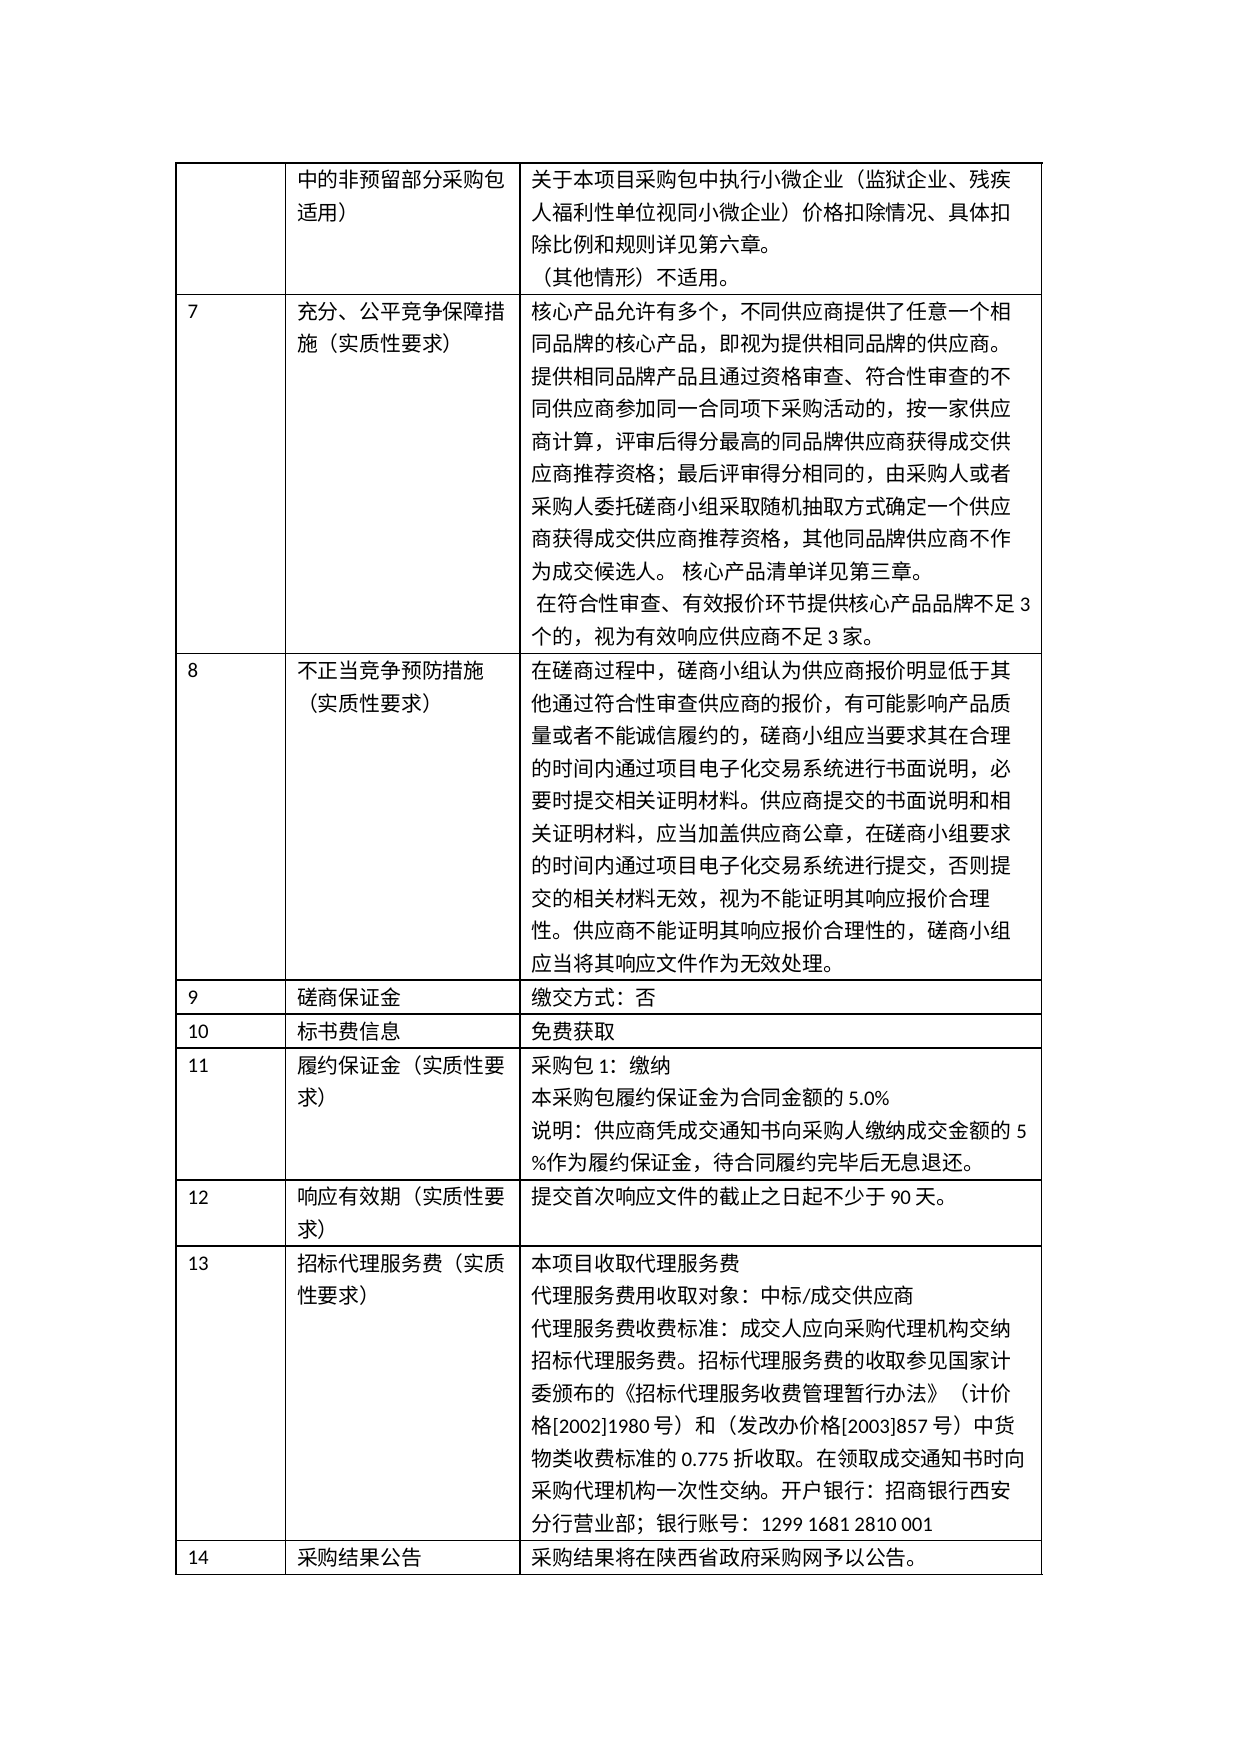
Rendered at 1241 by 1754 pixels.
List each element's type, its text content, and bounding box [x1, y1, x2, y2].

table_cell 招标代理服务费（实质性要求） [286, 1247, 519, 1539]
table_cell 标书费信息 [286, 1015, 519, 1047]
table_cell 提交首次响应文件的截止之日起不少于90天。 [521, 1181, 1041, 1245]
table_cell 10 [177, 1015, 285, 1047]
table_cell 核心产品允许有多个，不同供应商提供了任意一个相同品牌的核心产品，即视为提供相同品牌的供应商。 提供相同品牌产品且通过资格审查、符合性审查的不同供应商参加同一合同项下采购活动的，按一家供应商计算，评审后得分最高的同品牌供应商获得成交供应商推荐资格；最后评审得分相同的，由采购人或者采购人委托磋商小组采取随机抽取方式确定一个供应商获得成交供应商推荐资格，其他同品牌供应商不作为成交候选人。 核心产品清单详见第三章。 在符合性审查、有效报价环节提供核心产品品牌不足3个的，视为有效响应供应商不足3家。 [521, 295, 1041, 653]
table_cell 6 [177, 164, 285, 293]
table_cell 11 [177, 1049, 285, 1179]
table_cell 充分、公平竞争保障措施（实质性要求） [286, 295, 519, 653]
table_cell 9 [177, 981, 285, 1013]
table_cell 不正当竞争预防措施（实质性要求） [286, 654, 519, 979]
table_cell 采购包1：缴纳 本采购包履约保证金为合同金额的5.0% 说明：供应商凭成交通知书向采购人缴纳成交金额的 5 %作为履约保证金，待合同履约完毕后无息退还。 [521, 1049, 1041, 1179]
table_cell 采购结果将在陕西省政府采购网予以公告。 [521, 1541, 1041, 1573]
table_cell 7 [177, 295, 285, 653]
table_cell 本项目收取代理服务费 代理服务费用收取对象：中标/成交供应商 代理服务费收费标准：成交人应向采购代理机构交纳招标代理服务费。招标代理服务费的收取参见国家计委颁布的《招标代理服务收费管理暂行办法》（计价格[2002]1980号）和（发改办价格[2003]857号）中货物类收费标准的0.775折收取。在领取成交通知书时向采购代理机构一次性交纳。开户银行：招商银行西安分行营业部；银行账号：1299 1681 2810 001 [521, 1247, 1041, 1539]
table_cell 采购结果公告 [286, 1541, 519, 1573]
table_cell 13 [177, 1247, 285, 1539]
table_cell 免费获取 [521, 1015, 1041, 1047]
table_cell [286, 164, 519, 293]
table_cell 响应有效期（实质性要求） [286, 1181, 519, 1245]
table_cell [521, 164, 1041, 293]
table_cell 磋商保证金 [286, 981, 519, 1013]
table_cell 缴交方式：否 [521, 981, 1041, 1013]
table_cell 履约保证金（实质性要求） [286, 1049, 519, 1179]
table_cell 在磋商过程中，磋商小组认为供应商报价明显低于其他通过符合性审查供应商的报价，有可能影响产品质量或者不能诚信履约的，磋商小组应当要求其在合理的时间内通过项目电子化交易系统进行书面说明，必要时提交相关证明材料。供应商提交的书面说明和相关证明材料，应当加盖供应商公章，在磋商小组要求的时间内通过项目电子化交易系统进行提交，否则提交的相关材料无效，视为不能证明其响应报价合理性。供应商不能证明其响应报价合理性的，磋商小组应当将其响应文件作为无效处理。 [521, 654, 1041, 979]
table_cell 12 [177, 1181, 285, 1245]
table_cell 8 [177, 654, 285, 979]
table_cell 14 [177, 1541, 285, 1573]
